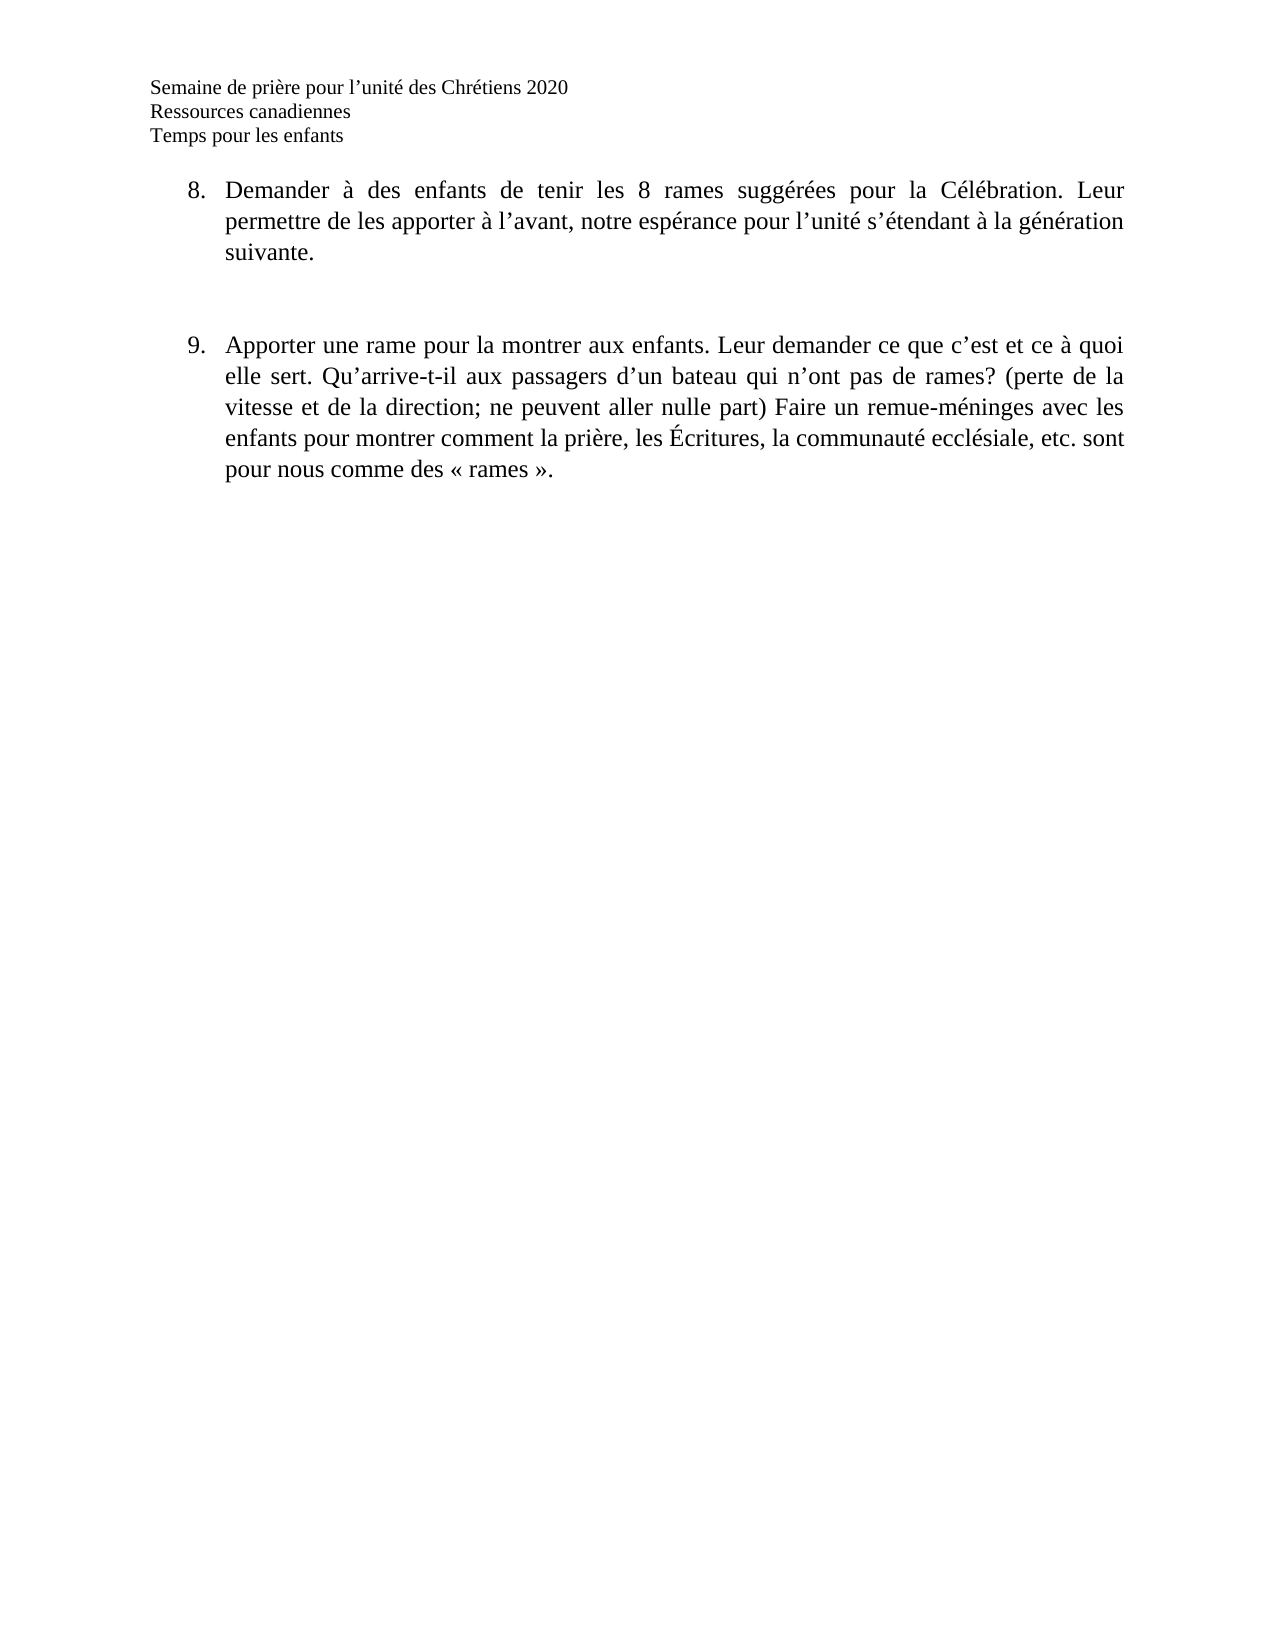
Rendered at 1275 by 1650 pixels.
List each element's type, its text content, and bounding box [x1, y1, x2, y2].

list Apporter une rame pour la montrer aux enfants. Leur demander ce que c’est et ce à quoi elle sert. Qu’arrive-t-il aux passagers d’un bateau qui n’ont pas de rames? (perte de la vitesse et de la direction; ne peuvent aller nulle part) Faire un remue-méninges avec les enfants pour montrer comment la prière, les Écritures, la communauté ecclésiale, etc. sont pour nous comme des « rames ». [187, 330, 1125, 483]
list Demander à des enfants de tenir les 8 rames suggérées pour la Célébration. Leur permettre de les apporter à l’avant, notre espérance pour l’unité s’étendant à la génération suivante. [187, 175, 1125, 266]
